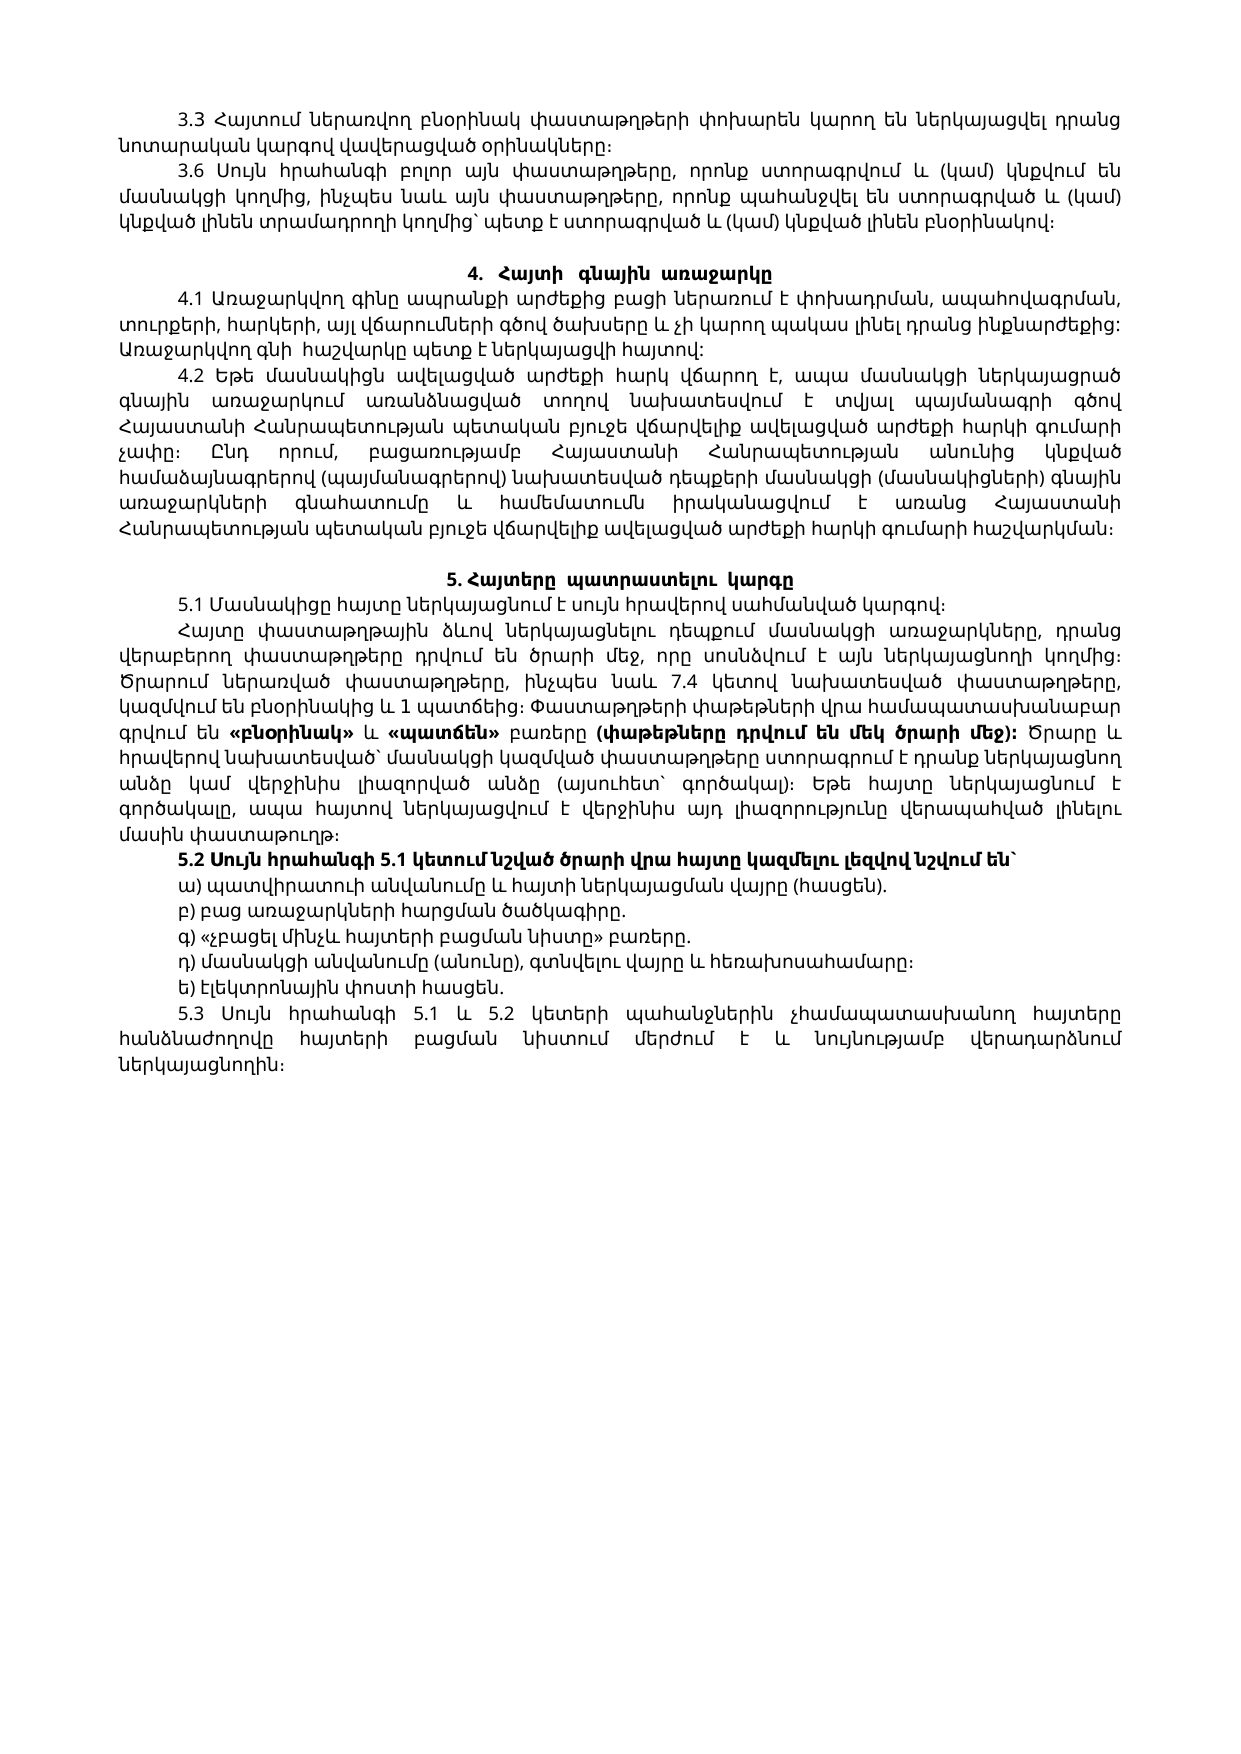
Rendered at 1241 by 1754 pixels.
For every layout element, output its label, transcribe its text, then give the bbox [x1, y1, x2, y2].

text 5. Հայտերը պատրաստելու կարգը [118, 566, 1122, 592]
text ա) պատվիրատուի անվանումը և հայտի ներկայացման վայրը (հասցեն). [118, 872, 1122, 898]
text 4. Հայտի գնային առաջարկը [118, 260, 1122, 285]
text 3.3 Հայտում ներառվող բնօրինակ փաստաթղթերի փոխարեն կարող են ներկայացվել դրանց նոտարական կարգով վավերացված օրինակները։ [118, 107, 1122, 158]
text բ) բաց առաջարկների հարցման ծածկագիրը. [118, 898, 1122, 923]
text 4.2 Եթե մասնակիցն ավելացված արժեքի հարկ վճարող է, ապա մասնակցի ներկայացրած գնային առաջարկում առանձնացված տողով նախատեսվում է տվյալ պայմանագրի գծով Հայաստանի Հանրապետության պետական բյուջե վճարվելիք ավելացված արժեքի հարկի գումարի չափը։ Ընդ որում, բացառությամբ Հայաստանի Հանրապետության անունից կնքված համաձայնագրերով (պայմանագրերով) նախատեսված դեպքերի մասնակցի (մասնակիցների) գնային առաջարկների գնահատումը և համեմատումն իրականացվում է առանց Հայաստանի Հանրապետության պետական բյուջե վճարվելիք ավելացված արժեքի հարկի գումարի հաշվարկման։ [118, 362, 1122, 541]
text գ) «չբացել մինչև հայտերի բացման նիստը» բառերը. [118, 923, 1122, 949]
text 3.6 Սույն հրահանգի բոլոր այն փաստաթղթերը, որոնք ստորագրվում և (կամ) կնքվում են մասնակցի կողմից, ինչպես նաև այն փաստաթղթերը, որոնք պահանջվել են ստորագրված և (կամ) կնքված լինեն տրամադրողի կողմից` պետք է ստորագրված և (կամ) կնքված լինեն բնօրինակով։ [118, 158, 1122, 234]
text 5.2 Սույն հրահանգի 5.1 կետում նշված ծրարի վրա հայտը կազմելու լեզվով նշվում են` [118, 847, 1122, 872]
text դ) մասնակցի անվանումը (անունը), գտնվելու վայրը և հեռախոսահամարը։ [118, 949, 1122, 974]
text 5.1 Մասնակիցը հայտը ներկայացնում է սույն հրավերով սահմանված կարգով։ [118, 592, 1122, 617]
text ե) էլեկտրոնային փոստի հասցեն. [118, 974, 1122, 1000]
text 5.3 Սույն հրահանգի 5.1 և 5.2 կետերի պահանջներին չհամապատասխանող հայտերը հանձնաժողովը հայտերի բացման նիստում մերժում է և նույնությամբ վերադարձնում ներկայացնողին։ [118, 1000, 1122, 1076]
text 4.1 Առաջարկվող գինը ապրանքի արժեքից բացի ներառում է փոխադրման, ապահովագրման, տուրքերի, հարկերի, այլ վճարումների գծով ծախսերը և չի կարող պակաս լինել դրանց ինքնարժեքից: Առաջարկվող գնի հաշվարկը պետք է ներկայացվի հայտով: [118, 285, 1122, 362]
text Հայտը փաստաթղթային ձևով ներկայացնելու դեպքում մասնակցի առաջարկները, դրանց վերաբերող փաստաթղթերը դրվում են ծրարի մեջ, որը սոսնձվում է այն ներկայացնողի կողմից։ Ծրարում ներառված փաստաթղթերը, ինչպես նաև 7.4 կետով նախատեսված փաստաթղթերը, կազմվում են բնօրինակից և 1 պատճեից։ Փաստաթղթերի փաթեթների վրա համապատասխանաբար գրվում են «բնօրինակ» և «պատճեն» բառերը (փաթեթները դրվում են մեկ ծրարի մեջ)։ Ծրարը և հրավերով նախատեսված` մասնակցի կազմված փաստաթղթերը ստորագրում է դրանք ներկայացնող անձը կամ վերջինիս լիազորված անձը (այսուհետ` գործակալ)։ Եթե հայտը ներկայացնում է գործակալը, ապա հայտով ներկայացվում է վերջինիս այդ լիազորությունը վերապահված լինելու մասին փաստաթուղթ։ [118, 617, 1122, 847]
